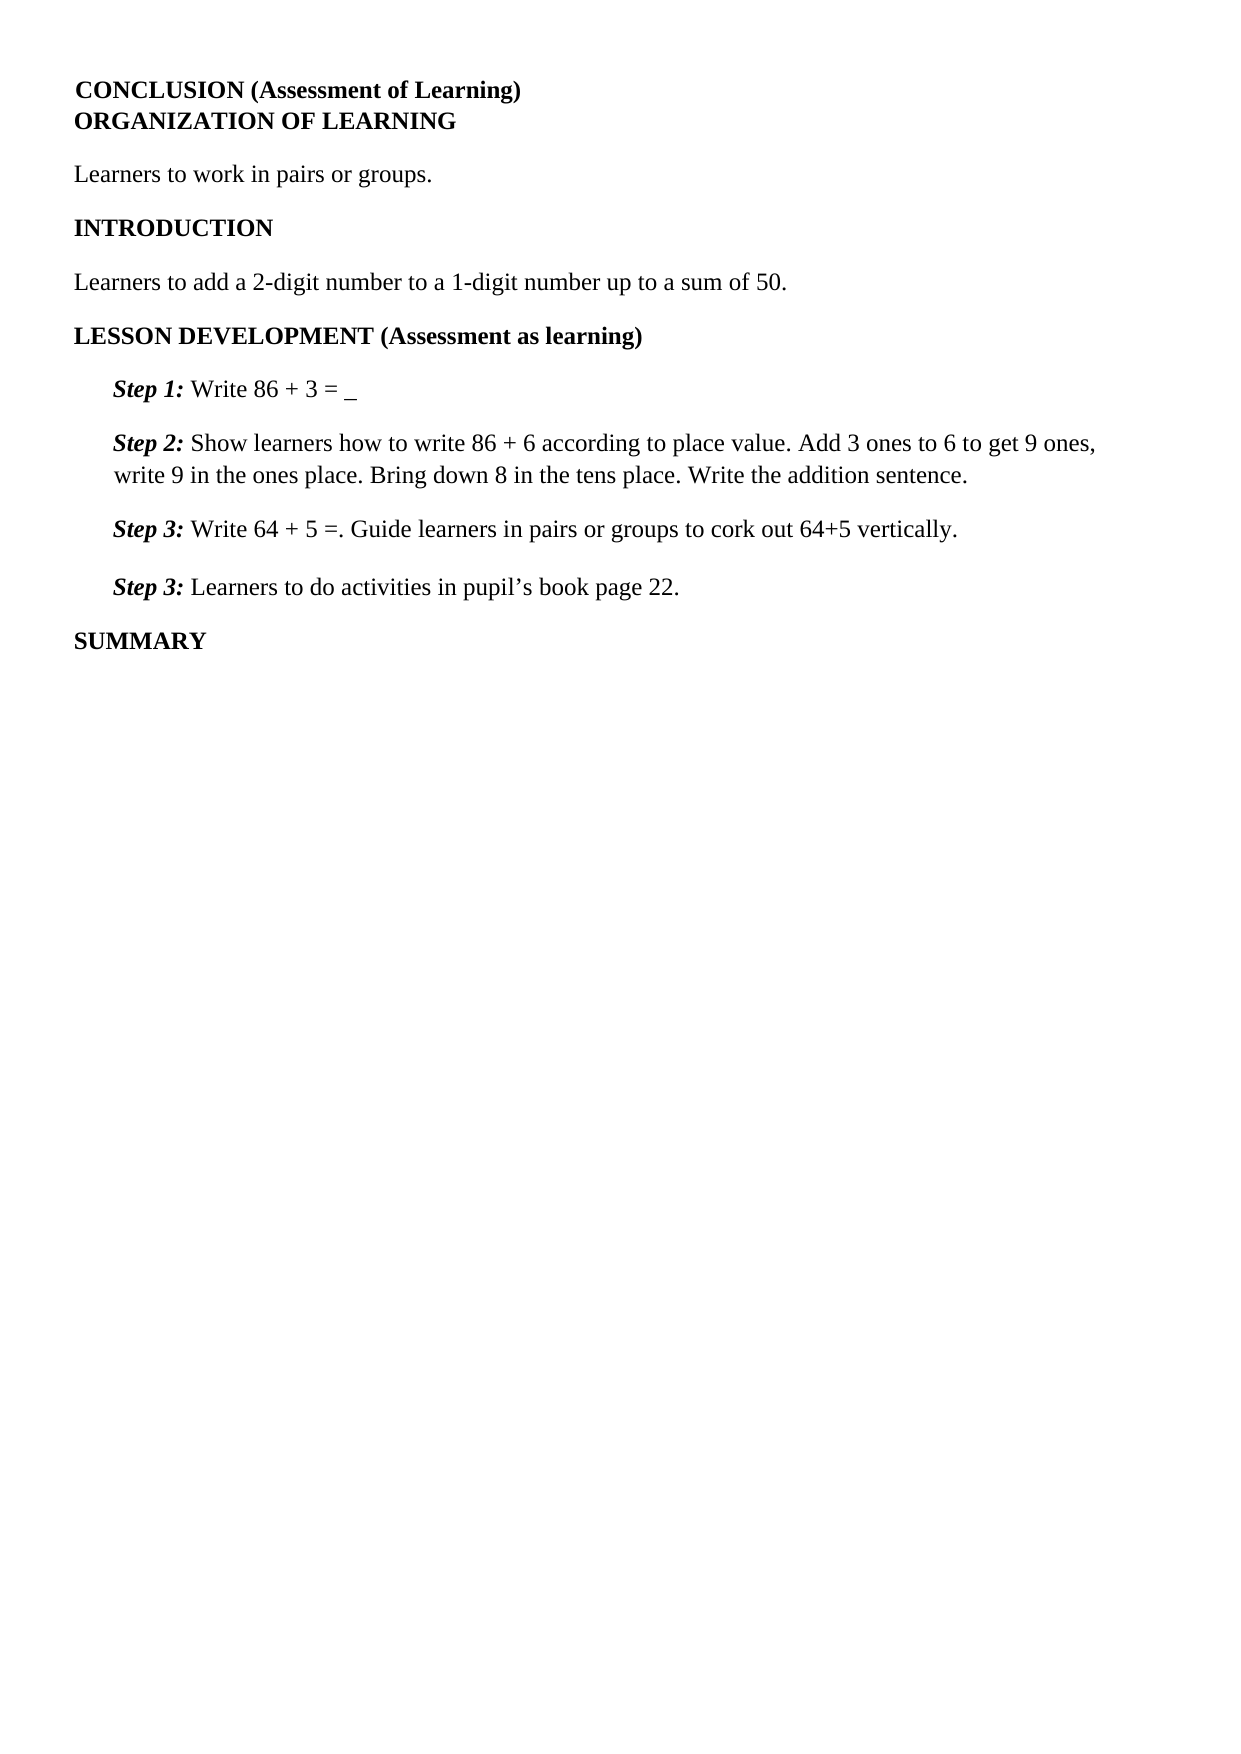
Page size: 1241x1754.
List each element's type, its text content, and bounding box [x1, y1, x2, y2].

text LESSON DEVELOPMENT (Assessment as learning) [73, 321, 988, 349]
text ORGANIZATION OF LEARNING [73, 106, 988, 135]
text Step 1: Write 86 + 3 = _ [113, 374, 1153, 403]
text Step 2: Show learners how to write 86 + 6 according to place value. Add 3 ones to 6 to get 9 ones, write 9 in the ones place. Bring down 8 in the tens place. Write the addition sentence. [113, 428, 1153, 489]
text SUMMARY [73, 626, 988, 654]
text Step 3: Write 64 + 5 =. Guide learners in pairs or groups to cork out 64+5 vertically. [113, 514, 1153, 543]
text Learners to work in pairs or groups. [73, 159, 1153, 188]
text INTRODUCTION [73, 213, 988, 242]
text Step 3: Learners to do activities in pupil’s book page 22. [113, 572, 1153, 601]
text Learners to add a 2-digit number to a 1-digit number up to a sum of 50. [73, 267, 1153, 296]
